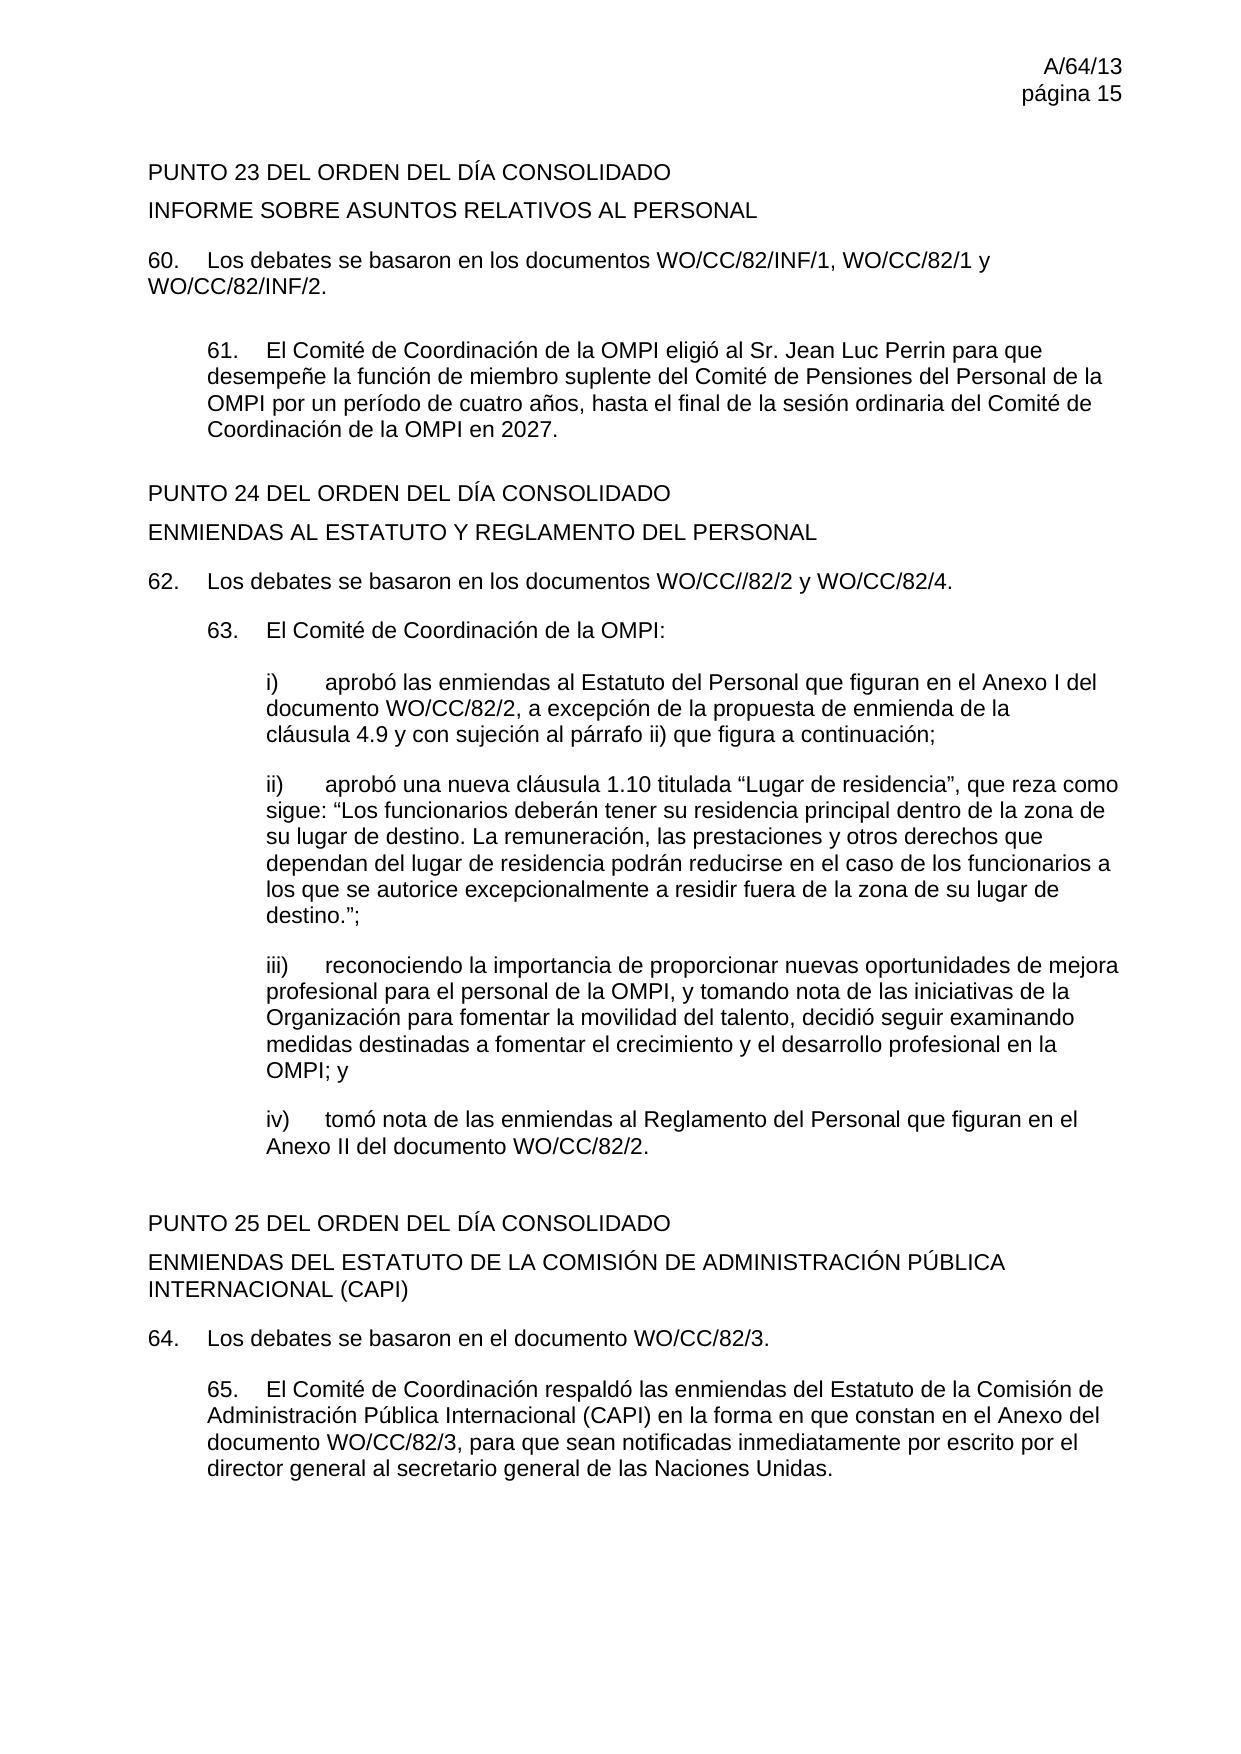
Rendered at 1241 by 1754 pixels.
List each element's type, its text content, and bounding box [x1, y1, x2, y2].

text Los debates se basaron en los documentos WO/CC/82/INF/1, WO/CC/82/1 y WO/CC/82/INF/2. [148, 247, 1122, 299]
text El Comité de Coordinación respaldó las enmiendas del Estatuto de la Comisión de Administración Pública Internacional (CAPI) en la forma en que constan en el Anexo del documento WO/CC/82/3, para que sean notificadas inmediatamente por escrito por el director general al secretario general de las Naciones Unidas. [207, 1376, 1122, 1482]
text Los debates se basaron en los documentos WO/CC//82/2 y WO/CC/82/4. [148, 568, 1122, 594]
text Los debates se basaron en el documento WO/CC/82/3. [148, 1325, 1122, 1351]
subtitle PUNTO 23 DEL ORDEN DEL DÍA CONSOLIDADO [148, 158, 1122, 185]
subtitle Enmiendas del Estatuto de la Comisión de Administración Pública Internacional (CAPI) [148, 1249, 1122, 1302]
subtitle INFORME SOBRE ASUNTOS RELATIVOS AL PERSONAL [148, 197, 1122, 224]
list aprobó una nueva cláusula 1.10 titulada “Lugar de residencia”, que reza como sigue: “Los funcionarios deberán tener su residencia principal dentro de la zona de su lugar de destino. La remuneración, las prestaciones y otros derechos que dependan del lugar de residencia podrán reducirse en el caso de los funcionarios a los que se autorice excepcionalmente a residir fuera de la zona de su lugar de destino.”; [266, 771, 1122, 929]
list reconociendo la importancia de proporcionar nuevas oportunidades de mejora profesional para el personal de la OMPI, y tomando nota de las iniciativas de la Organización para fomentar la movilidad del talento, decidió seguir examinando medidas destinadas a fomentar el crecimiento y el desarrollo profesional en la OMPI; y [266, 952, 1122, 1083]
list tomó nota de las enmiendas al Reglamento del Personal que figuran en el Anexo II del documento WO/CC/82/2. [266, 1106, 1122, 1159]
subtitle PUNTO 25 DEL ORDEN DEL DÍA CONSOLIDADO [148, 1210, 1122, 1237]
subtitle ENMIENDAS AL ESTATUTO Y REGLAMENTO DEL PERSONAL [148, 519, 1122, 545]
subtitle PUNTO 24 DEL ORDEN DEL DÍA CONSOLIDADO [148, 480, 1122, 506]
list aprobó las enmiendas al Estatuto del Personal que figuran en el Anexo I del documento WO/CC/82/2, a excepción de la propuesta de enmienda de la cláusula 4.9 y con sujeción al párrafo ii) que figura a continuación; [266, 668, 1122, 748]
text El Comité de Coordinación de la OMPI eligió al Sr. Jean Luc Perrin para que desempeñe la función de miembro suplente del Comité de Pensiones del Personal de la OMPI por un período de cuatro años, hasta el final de la sesión ordinaria del Comité de Coordinación de la OMPI en 2027. [207, 337, 1122, 442]
text El Comité de Coordinación de la OMPI: [207, 617, 1122, 643]
